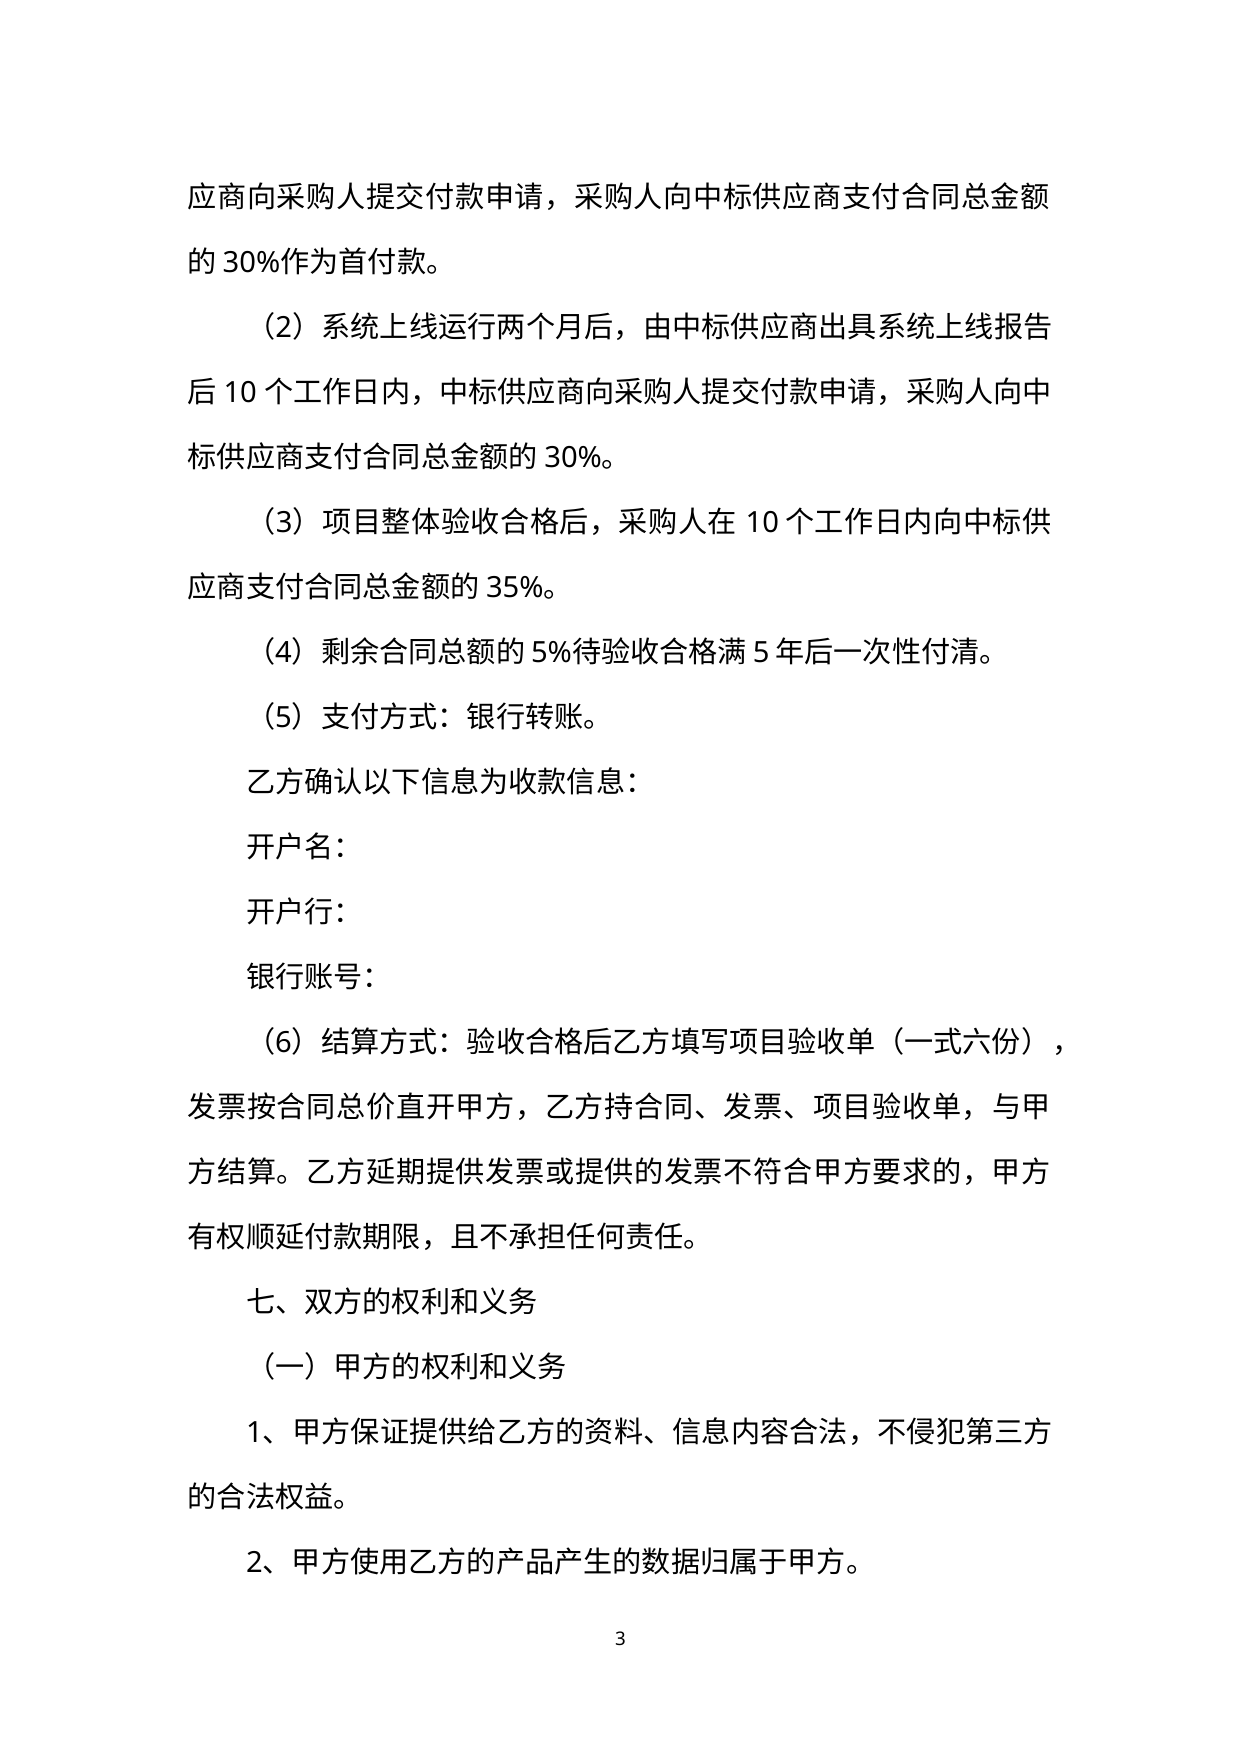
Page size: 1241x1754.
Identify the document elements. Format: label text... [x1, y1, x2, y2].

text 开户行： [187, 877, 1053, 942]
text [187, 162, 1053, 292]
text （6）结算方式：验收合格后乙方填写项目验收单（一式六份），发票按合同总价直开甲方，乙方持合同、发票、项目验收单，与甲方结算。乙方延期提供发票或提供的发票不符合甲方要求的，甲方有权顺延付款期限，且不承担任何责任。 [187, 1007, 1053, 1267]
text 乙方确认以下信息为收款信息： [187, 747, 1053, 812]
text （2）系统上线运行两个月后，由中标供应商出具系统上线报告后 10 个工作日内，中标供应商向采购人提交付款申请，采购人向中标供应商支付合同总金额的 30%。 [187, 292, 1053, 487]
text （3）项目整体验收合格后，采购人在10个工作日内向中标供应商支付合同总金额的 35%。 [187, 487, 1053, 617]
text （4）剩余合同总额的5%待验收合格满5年后一次性付清。 [187, 617, 1053, 682]
text 开户名： [187, 812, 1053, 877]
text （一）甲方的权利和义务 [187, 1332, 1053, 1397]
text 银行账号： [187, 942, 1053, 1007]
text （5）支付方式：银行转账。 [187, 682, 1053, 747]
text 1、甲方保证提供给乙方的资料、信息内容合法，不侵犯第三方的合法权益。 [187, 1397, 1053, 1527]
text 七、双方的权利和义务 [187, 1267, 1053, 1332]
text 2、甲方使用乙方的产品产生的数据归属于甲方。 [187, 1527, 1053, 1592]
